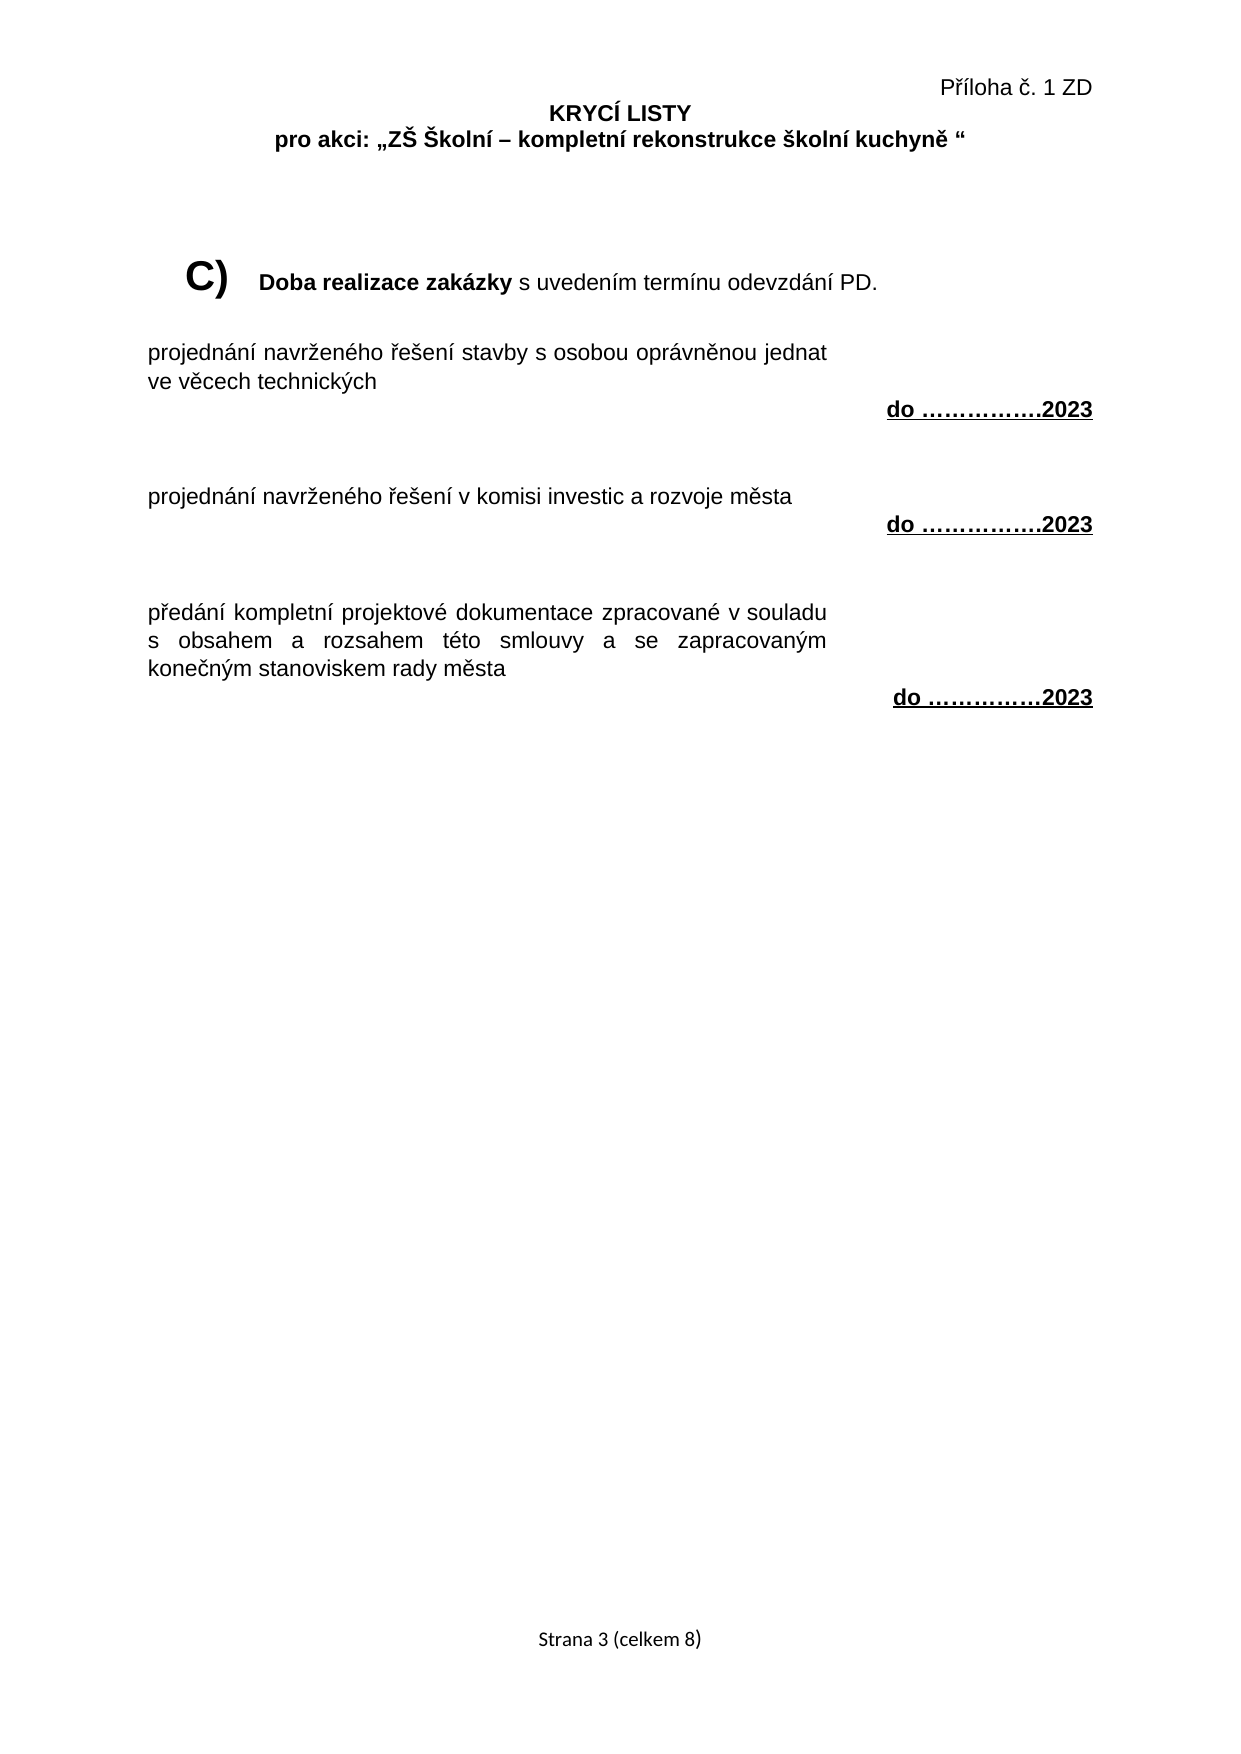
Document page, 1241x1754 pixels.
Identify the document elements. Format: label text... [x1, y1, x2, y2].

text předání kompletní projektové dokumentace zpracované v souladu s obsahem a rozsahem této smlouvy a se zapracovaným konečným stanoviskem rady města [148, 598, 827, 682]
text do …………….2023 [221, 511, 1093, 538]
text do …………….2023 [295, 396, 1093, 422]
text projednání navrženého řešení v komisi investic a rozvoje města [148, 483, 827, 509]
list Doba realizace zakázky s uvedením termínu odevzdání PD. [185, 252, 1093, 299]
text do ……………2023 [295, 684, 1093, 710]
text projednání navrženého řešení stavby s osobou oprávněnou jednat ve věcech technických [148, 339, 827, 394]
